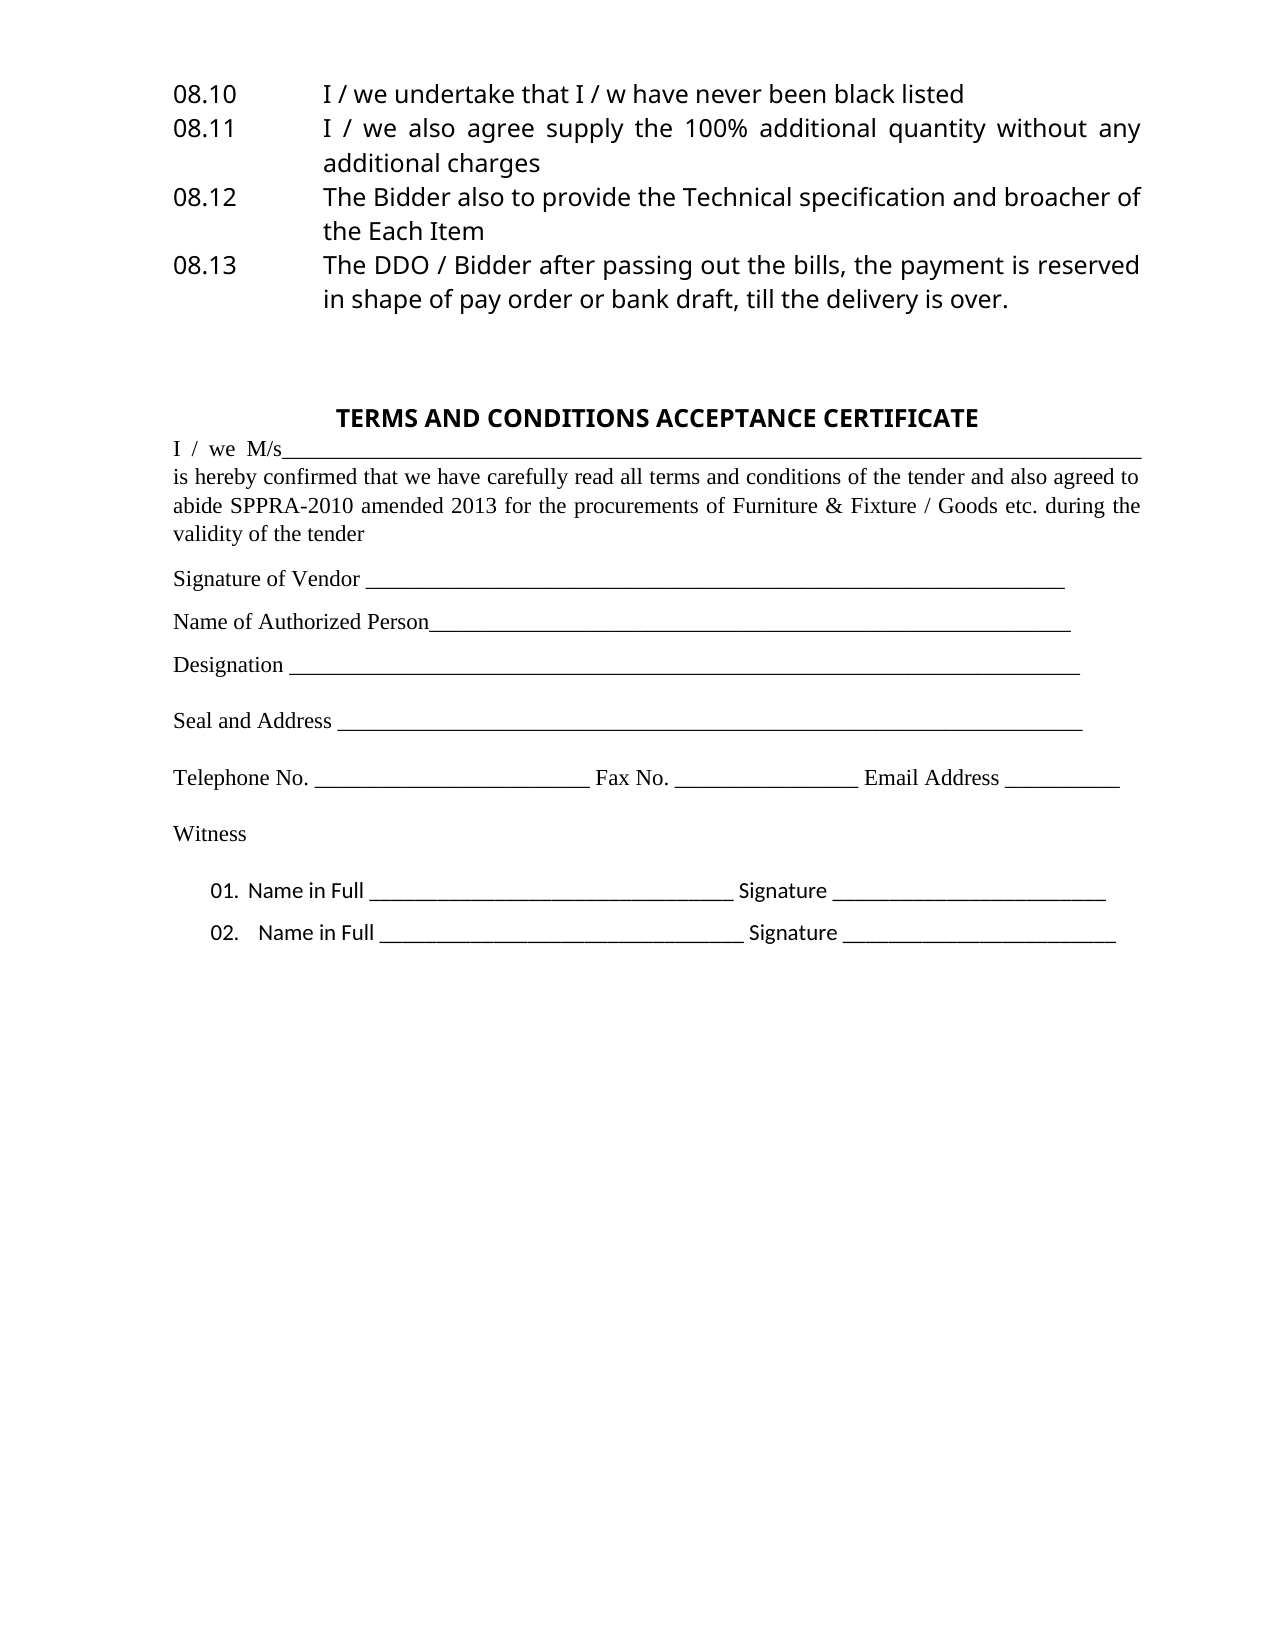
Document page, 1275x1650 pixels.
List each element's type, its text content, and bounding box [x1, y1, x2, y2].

text TERMS AND CONDITIONS ACCEPTANCE CERTIFICATE [173, 401, 1142, 435]
text Name of Authorized Person________________________________________________________ [173, 608, 1142, 634]
list Name in Full ________________________________ Signature ________________________ [210, 876, 1142, 904]
text 08.11 I / we also agree supply the 100% additional quantity without any additional charges [173, 111, 1142, 179]
text Designation _____________________________________________________________________ [173, 651, 1142, 678]
text Telephone No. ________________________ Fax No. ________________ Email Address __________ [173, 763, 1142, 790]
text 08.13 The DDO / Bidder after passing out the bills, the payment is reserved in shape of pay order or bank draft, till the delivery is over. [173, 247, 1142, 316]
text Witness [173, 820, 1142, 846]
list Name in Full ________________________________ Signature ________________________ [210, 918, 1142, 946]
text Seal and Address _________________________________________________________________ [173, 707, 1142, 734]
text 08.10 I / we undertake that I / w have never been black listed [173, 77, 1142, 111]
text I / we M/s___________________________________________________________________________ is hereby confirmed that we have carefully read all terms and conditions of the tender and also agreed to abide SPPRA-2010 amended 2013 for the procurements of Furniture & Fixture / Goods etc. during the validity of the tender [173, 435, 1142, 546]
text Signature of Vendor _____________________________________________________________ [173, 565, 1142, 592]
text 08.12 The Bidder also to provide the Technical specification and broacher of the Each Item [173, 179, 1142, 247]
